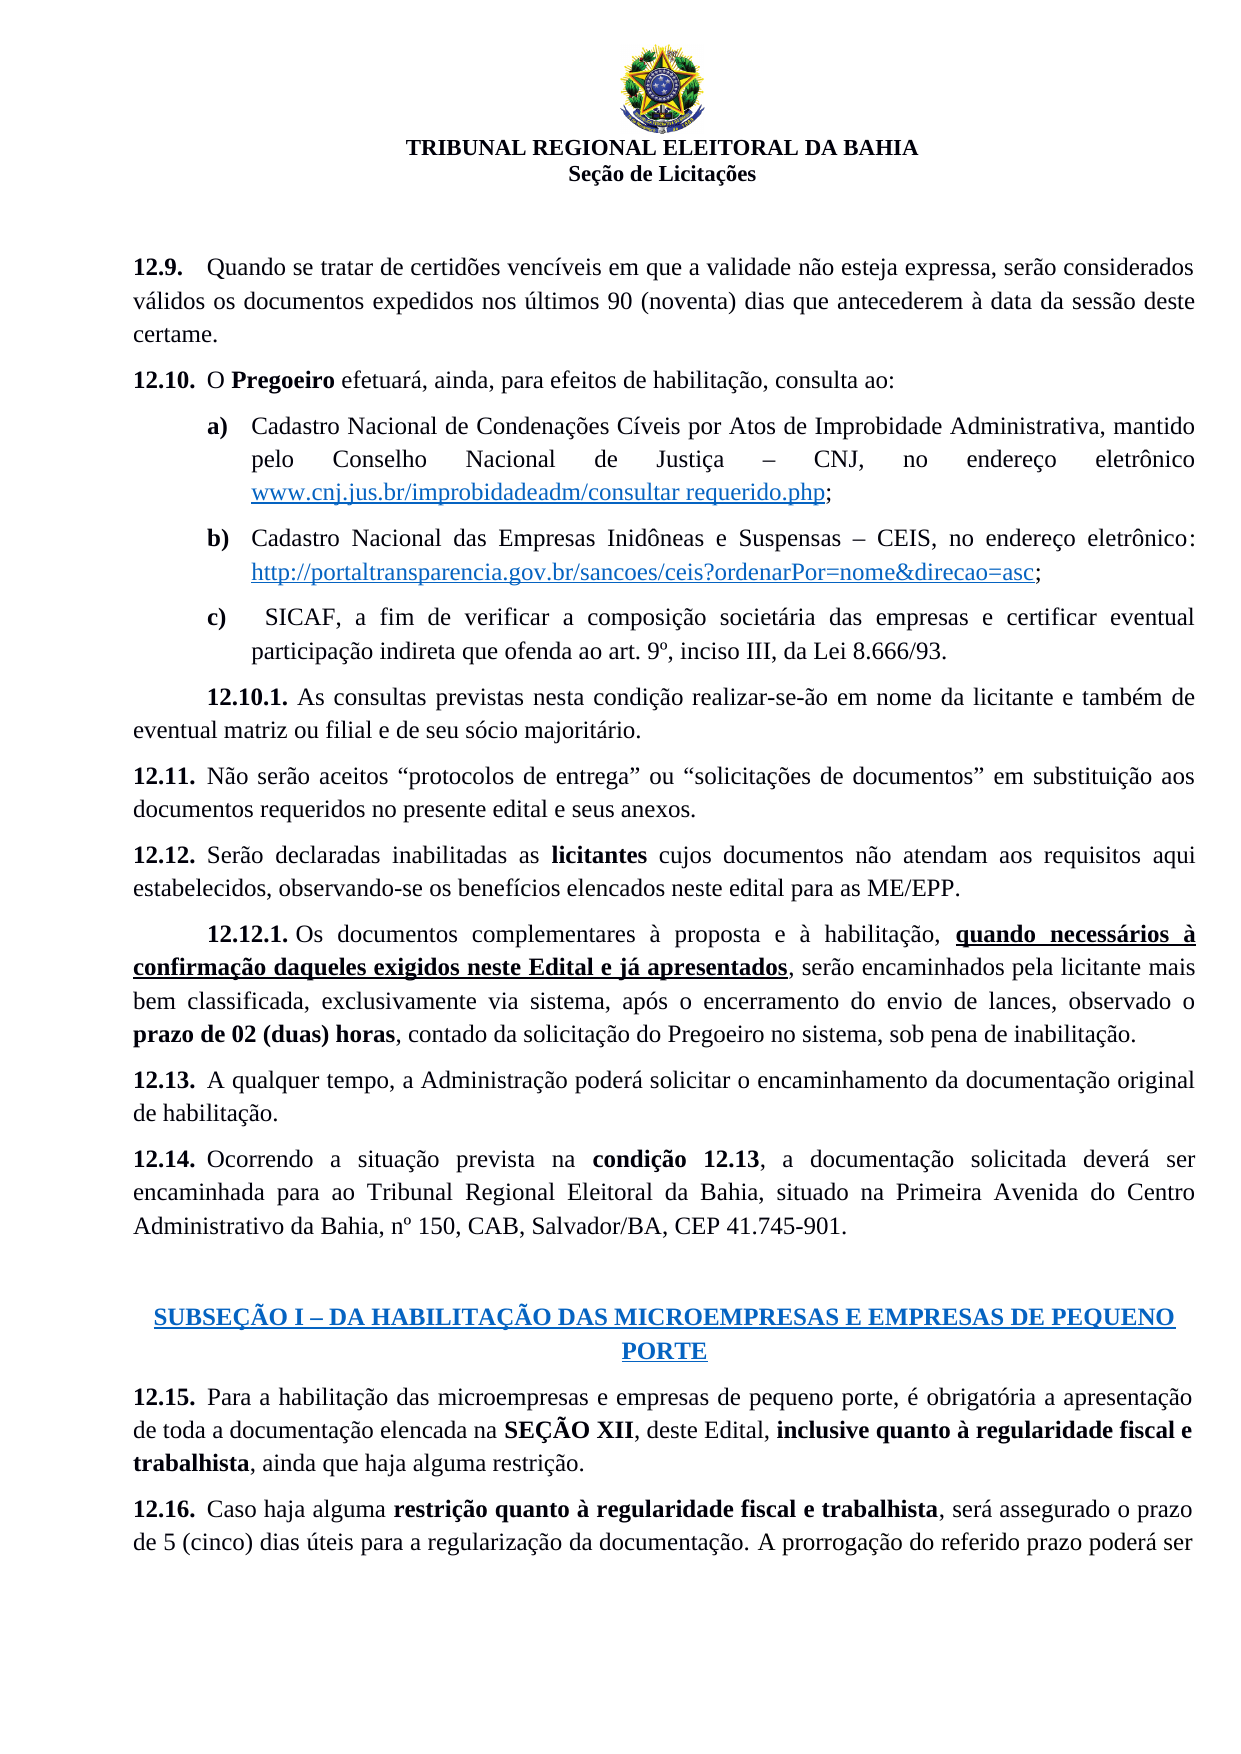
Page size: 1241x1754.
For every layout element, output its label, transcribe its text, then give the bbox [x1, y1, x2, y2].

list Cadastro Nacional das Empresas Inidôneas e Suspensas – CEIS, no endereço eletrônico: http://portaltransparencia.gov.br/sancoes/ceis?ordenarPor=nome&direcao=asc; [207, 520, 1196, 587]
text 12.15. Para a habilitação das microempresas e empresas de pequeno porte, é obrigatória a apresentação de toda a documentação elencada na SEÇÃO XII, deste Edital, inclusive quanto à regularidade fiscal e trabalhista, ainda que haja alguma restrição. [133, 1378, 1193, 1478]
text 12.12. Serão declaradas inabilitadas as licitantes cujos documentos não atendam aos requisitos aqui estabelecidos, observando-se os benefícios elencados neste edital para as ME/EPP. [133, 837, 1196, 903]
text 12.10. O Pregoeiro efetuará, ainda, para efeitos de habilitação, consulta ao: [133, 362, 1196, 395]
text 12.10.1. As consultas previstas nesta condição realizar-se-ão em nome da licitante e também de eventual matriz ou filial e de seu sócio majoritário. [133, 678, 1196, 745]
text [133, 1491, 1193, 1557]
text 12.14. Ocorrendo a situação prevista na condição 12.13, a documentação solicitada deverá ser encaminhada para ao Tribunal Regional Eleitoral da Bahia, situado na Primeira Avenida do Centro Administrativo da Bahia, nº 150, CAB, Salvador/BA, CEP 41.745-901. [133, 1141, 1196, 1241]
list Cadastro Nacional de Condenações Cíveis por Atos de Improbidade Administrativa, mantido pelo Conselho Nacional de Justiça – CNJ, no endereço eletrônico www.cnj.jus.br/improbidadeadm/consultar requerido.php; [207, 407, 1196, 507]
text 12.11. Não serão aceitos “protocolos de entrega” ou “solicitações de documentos” em substituição aos documentos requeridos no presente edital e seus anexos. [133, 757, 1196, 824]
text 12.12.1. Os documentos complementares à proposta e à habilitação, quando necessários à confirmação daqueles exigidos neste Edital e já apresentados, serão encaminhados pela licitante mais bem classificada, exclusivamente via sistema, após o encerramento do envio de lances, observado o prazo de 02 (duas) horas, contado da solicitação do Pregoeiro no sistema, sob pena de inabilitação. [133, 916, 1196, 1049]
text 12.13. A qualquer tempo, a Administração poderá solicitar o encaminhamento da documentação original de habilitação. [133, 1062, 1196, 1128]
text 12.9. Quando se tratar de certidões vencíveis em que a validade não esteja expressa, serão considerados válidos os documentos expedidos nos últimos 90 (noventa) dias que antecederem à data da sessão deste certame. [133, 249, 1196, 349]
text SUBSEÇÃO I – DA HABILITAÇÃO DAS MICROEMPRESAS E EMPRESAS DE PEQUENO PORTE [133, 1299, 1196, 1366]
list SICAF, a fim de verificar a composição societária das empresas e certificar eventual participação indireta que ofenda ao art. 9º, inciso III, da Lei 8.666/93. [207, 599, 1196, 666]
